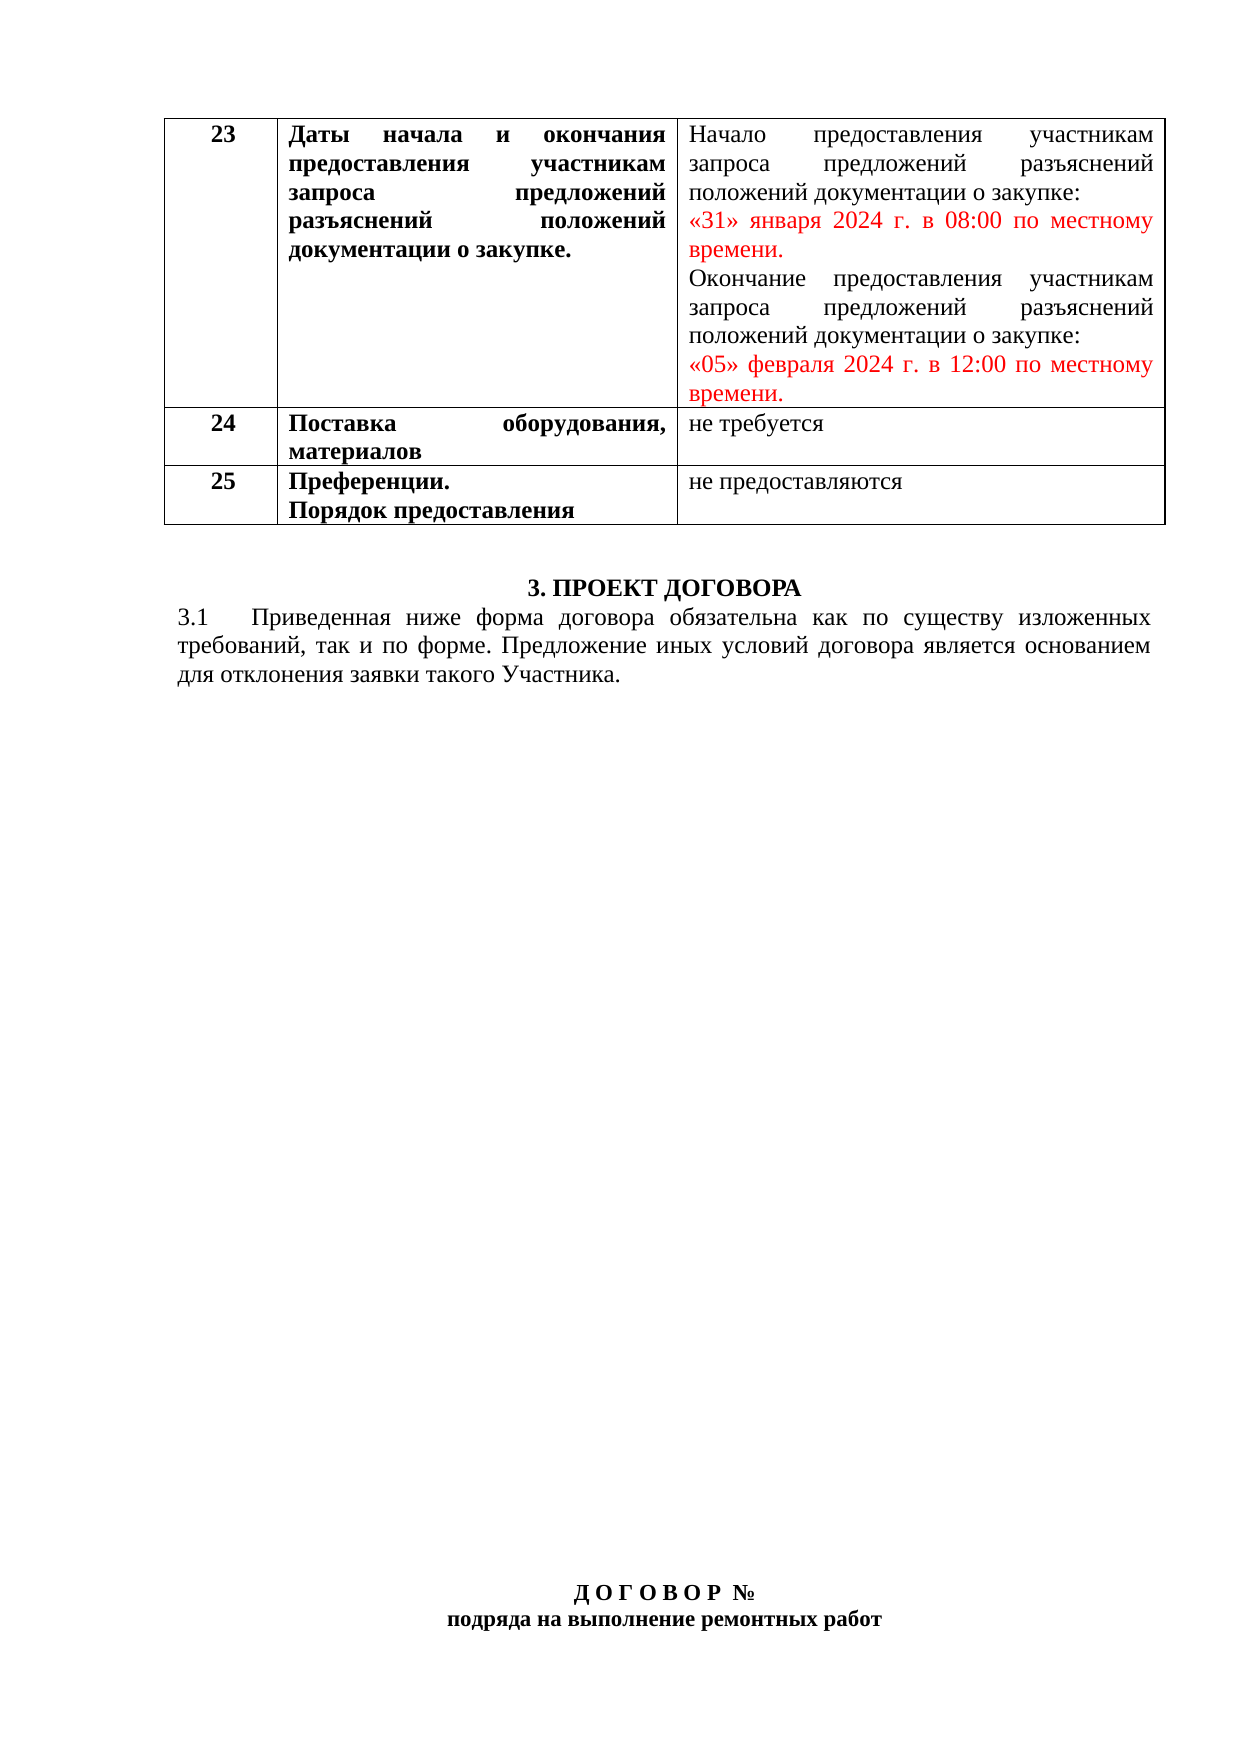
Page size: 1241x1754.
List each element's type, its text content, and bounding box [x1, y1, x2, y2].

text подряда на выполнение ремонтных работ [177, 1606, 1152, 1632]
table_cell Преференции. Порядок предоставления [278, 466, 677, 524]
table_cell не требуется [678, 408, 1164, 465]
title Д О Г О В О Р № [177, 1579, 1152, 1606]
table_cell 24 [165, 408, 277, 465]
table_cell Даты начала и окончания предоставления участникам запроса предложений разъяснений положений документации о закупке. [278, 119, 677, 407]
text 3.1 Приведенная ниже форма договора обязательна как по существу изложенных требований, так и по форме. Предложение иных условий договора является основанием для отклонения заявки такого Участника. [177, 602, 1152, 688]
table_cell 25 [165, 466, 277, 524]
table_cell Начало предоставления участникам запроса предложений разъяснений положений документации о закупке: «31» января 2024 г. в 08:00 по местному времени. Окончание предоставления участникам запроса предложений разъяснений положений документации о закупке: «05» февраля 2024 г. в 12:00 по местному времени. [678, 119, 1164, 407]
table_cell 23 [165, 119, 277, 407]
subtitle 3. ПРОЕКТ ДОГОВОРА [177, 573, 1152, 602]
table_cell Поставка оборудования, материалов [278, 408, 677, 465]
table_cell не предоставляются [678, 466, 1164, 524]
